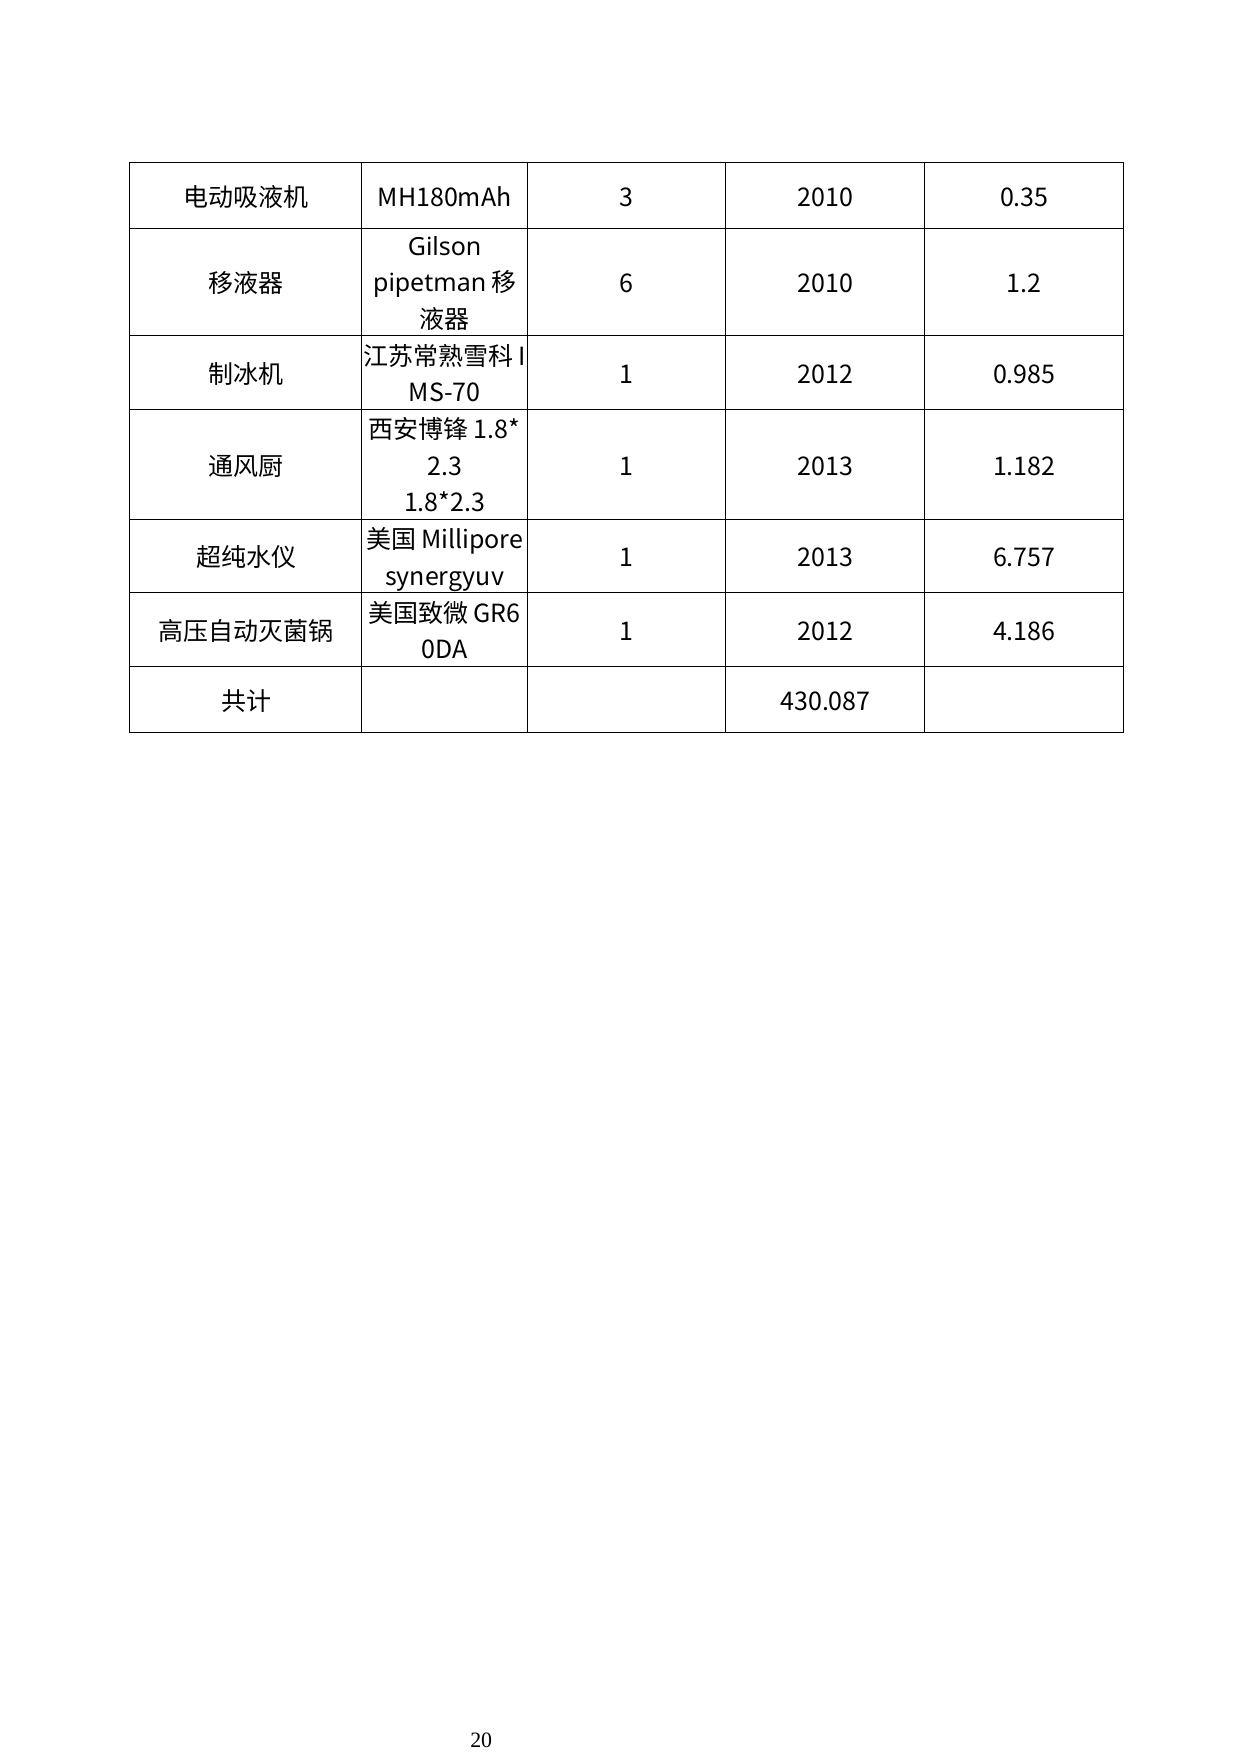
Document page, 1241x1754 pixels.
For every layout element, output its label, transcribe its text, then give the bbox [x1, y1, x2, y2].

table_cell 美国致微GR60DA [362, 593, 527, 666]
table_cell 2010 [726, 229, 924, 335]
table_cell 1.2 [925, 229, 1123, 335]
table_cell [528, 667, 725, 732]
table_cell 电动吸液机 [130, 163, 361, 228]
table_cell 美国Milliporesynergyuv [362, 520, 527, 592]
table_cell Gilson pipetman移液器 [362, 229, 527, 335]
table_cell 2013 [726, 410, 924, 519]
table_cell [362, 667, 527, 732]
table_cell 制冰机 [130, 336, 361, 409]
table_cell 移液器 [130, 229, 361, 335]
table_cell 1 [528, 410, 725, 519]
table_cell 0.35 [925, 163, 1123, 228]
table_cell [925, 667, 1123, 732]
table_cell 4.186 [925, 593, 1123, 666]
table_cell 6.757 [925, 520, 1123, 592]
table_cell 1 [528, 520, 725, 592]
table_cell 1 [528, 593, 725, 666]
table_cell MH180mAh [362, 163, 527, 228]
table_cell 1 [528, 336, 725, 409]
table_cell 高压自动灭菌锅 [130, 593, 361, 666]
table_cell 通风厨 [130, 410, 361, 519]
table_cell 西安博锋1.8*2.3 1.8*2.3 [362, 410, 527, 519]
table_cell 2010 [726, 163, 924, 228]
table_cell 江苏常熟雪科IMS-70 [362, 336, 527, 409]
table_cell 2012 [726, 336, 924, 409]
table_cell 1.182 [925, 410, 1123, 519]
table_cell 2013 [726, 520, 924, 592]
table_cell 430.087 [726, 667, 924, 732]
table_cell 超纯水仪 [130, 520, 361, 592]
table_cell 6 [528, 229, 725, 335]
table_cell 3 [528, 163, 725, 228]
table_cell 0.985 [925, 336, 1123, 409]
table_cell 共计 [130, 667, 361, 732]
table_cell 2012 [726, 593, 924, 666]
